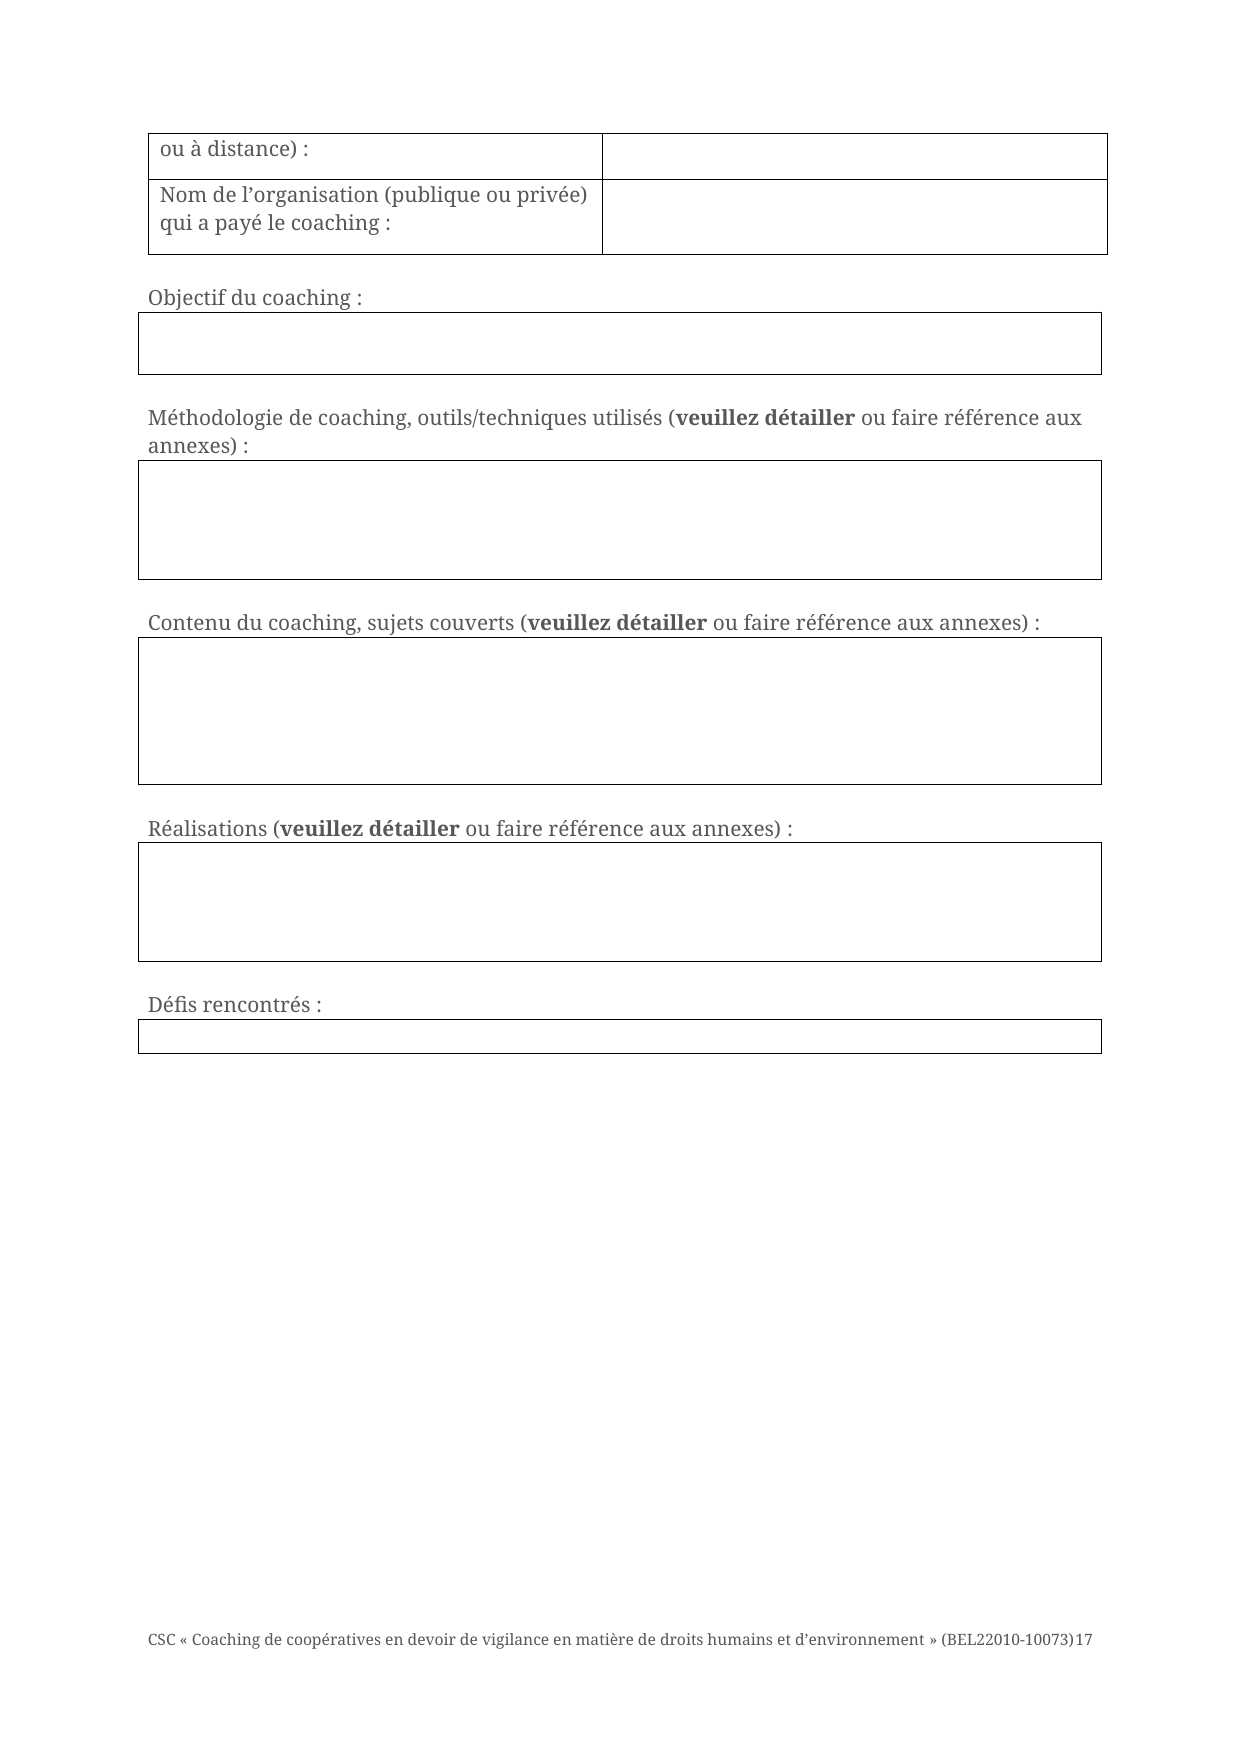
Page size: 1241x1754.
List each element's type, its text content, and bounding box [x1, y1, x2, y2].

text Réalisations (veuillez détailler ou faire référence aux annexes) : [148, 814, 1092, 842]
text Contenu du coaching, sujets couverts (veuillez détailler ou faire référence aux annexes) : [148, 608, 1092, 637]
text Objectif du coaching : [148, 283, 1092, 312]
table_cell [603, 180, 1107, 254]
table_cell Nom de l’organisation (publique ou privée) qui a payé le coaching : [149, 180, 602, 254]
table_cell [603, 134, 1107, 179]
text Méthodologie de coaching, outils/techniques utilisés (veuillez détailler ou faire référence aux annexes) : [148, 403, 1092, 460]
text Défis rencontrés : [148, 991, 1092, 1019]
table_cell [149, 134, 602, 179]
